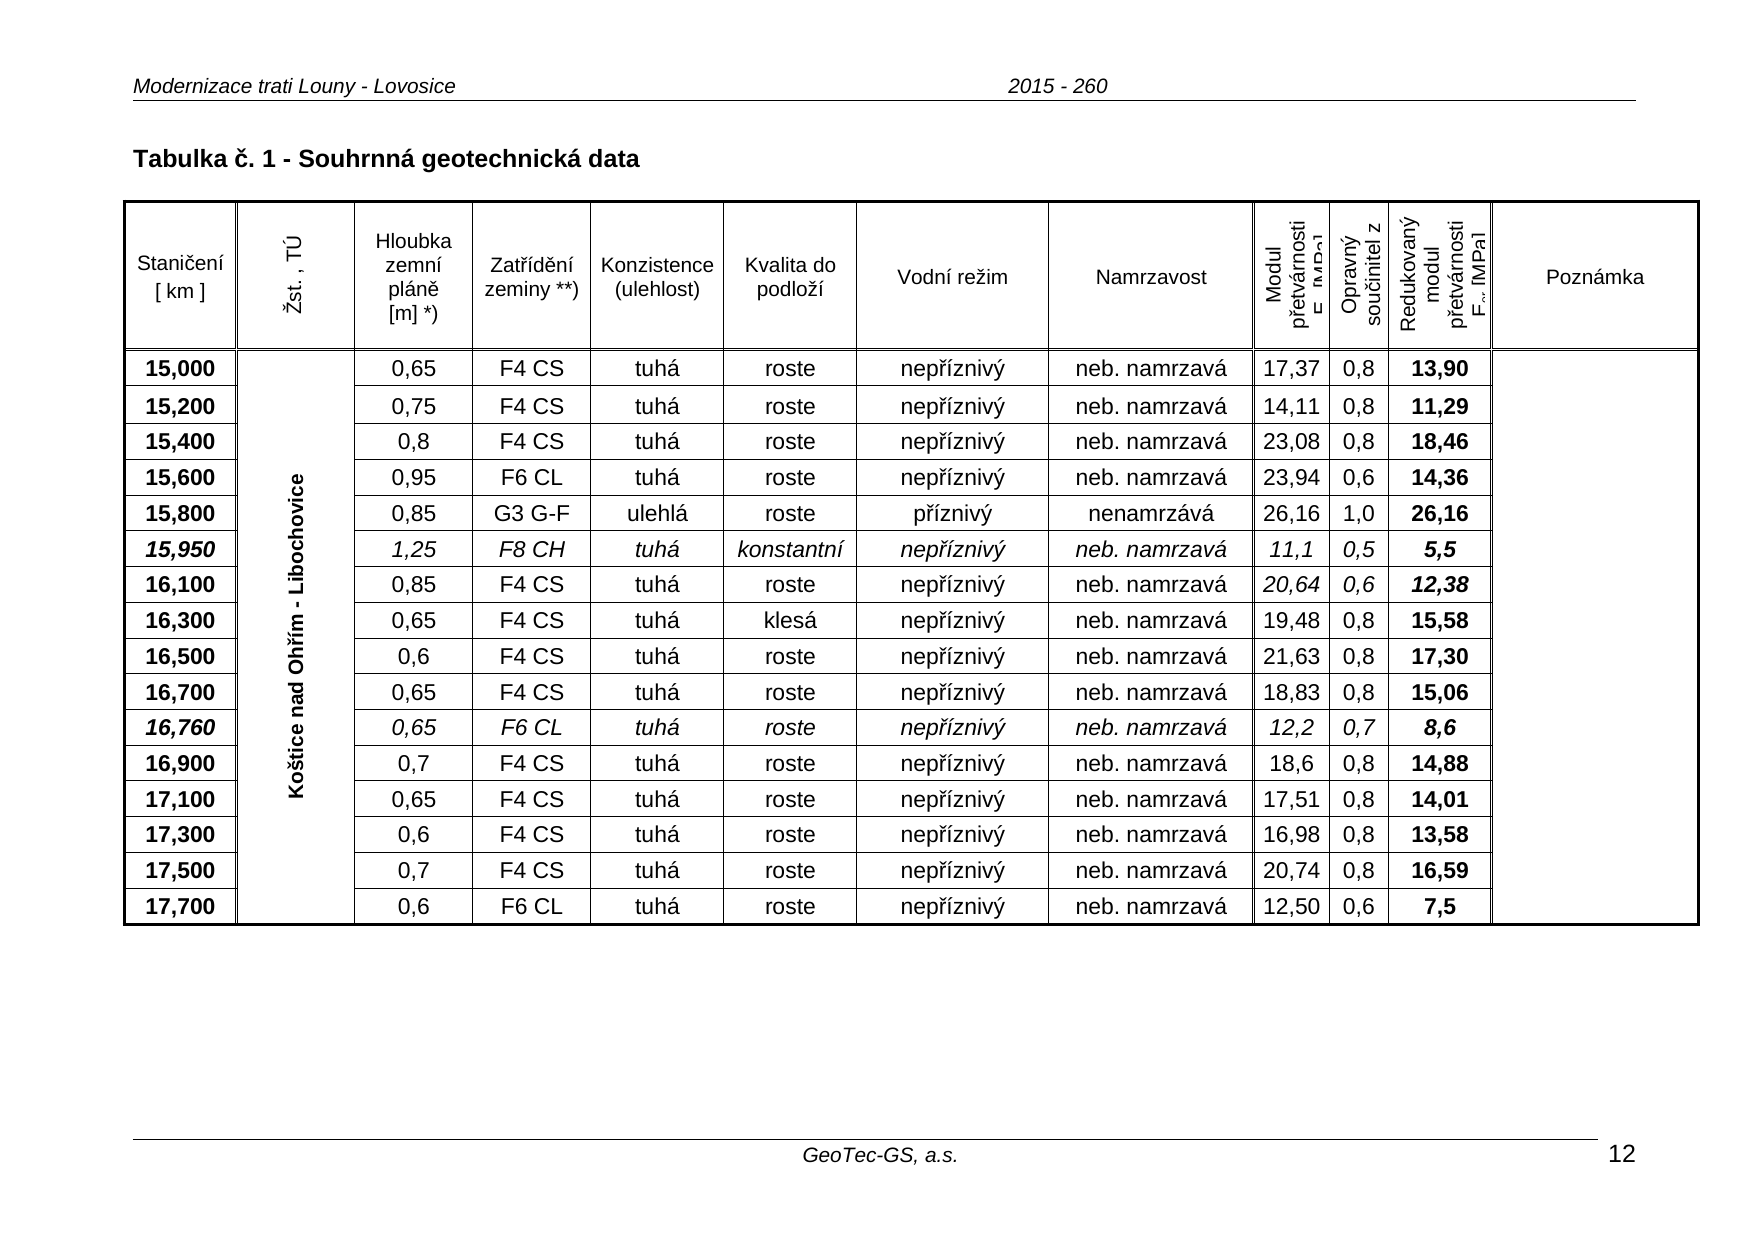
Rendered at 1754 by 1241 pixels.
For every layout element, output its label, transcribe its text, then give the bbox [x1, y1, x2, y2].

table_header Žst. , TÚ [238, 203, 354, 347]
table_cell 20,64 [1255, 567, 1329, 602]
table_cell 16,900 [126, 746, 235, 780]
table_cell 1,0 [1330, 496, 1388, 530]
table_cell 15,200 [126, 386, 235, 423]
table_cell F4 CS [473, 567, 590, 602]
table_cell tuhá [591, 817, 723, 852]
table_cell tuhá [591, 781, 723, 816]
table_cell nepříznivý [857, 781, 1048, 816]
table_cell 13,58 [1389, 817, 1490, 852]
table_cell 17,51 [1255, 781, 1329, 816]
table_cell nepříznivý [857, 853, 1048, 888]
table_header Poznámka [1493, 203, 1697, 347]
table_cell F4 CS [473, 817, 590, 852]
table_cell tuhá [591, 889, 723, 923]
table_cell neb. namrzavá [1049, 710, 1252, 745]
table_cell 18,83 [1255, 674, 1329, 709]
table_cell neb. namrzavá [1049, 639, 1252, 673]
table_cell 16,100 [126, 567, 235, 602]
table_cell F4 CS [473, 424, 590, 459]
table_cell 0,8 [1330, 351, 1388, 385]
table_cell roste [724, 460, 856, 494]
table_cell neb. namrzavá [1049, 853, 1252, 888]
table_cell F4 CS [473, 781, 590, 816]
table_cell F6 CL [473, 710, 590, 745]
table_cell 11,29 [1389, 386, 1490, 423]
table_cell 0,65 [355, 603, 472, 637]
table_cell 26,16 [1389, 496, 1490, 530]
table_cell 0,65 [355, 351, 472, 385]
table_cell 15,600 [126, 460, 235, 494]
table_cell nepříznivý [857, 460, 1048, 494]
table_cell tuhá [591, 853, 723, 888]
table_cell 0,8 [1330, 781, 1388, 816]
table_cell nepříznivý [857, 351, 1048, 385]
table_cell neb. namrzavá [1049, 889, 1252, 923]
table_cell F6 CL [473, 460, 590, 494]
table_cell 0,8 [1330, 639, 1388, 673]
table_cell neb. namrzavá [1049, 567, 1252, 602]
table_cell tuhá [591, 531, 723, 566]
table_cell 18,6 [1255, 746, 1329, 780]
table_cell 17,700 [126, 889, 235, 923]
table_cell 12,50 [1255, 889, 1329, 923]
table_cell tuhá [591, 386, 723, 423]
table_cell tuhá [591, 424, 723, 459]
table_cell 23,94 [1255, 460, 1329, 494]
table_cell tuhá [591, 460, 723, 494]
table_cell 0,6 [1330, 889, 1388, 923]
table_cell F4 CS [473, 674, 590, 709]
table_header Modul přetvárnosti Eo [MPa] [1255, 203, 1329, 347]
table_cell 20,74 [1255, 853, 1329, 888]
table_cell nepříznivý [857, 889, 1048, 923]
table_cell 15,950 [126, 531, 235, 566]
table_cell neb. namrzavá [1049, 674, 1252, 709]
table_cell 17,37 [1255, 351, 1329, 385]
table_cell 26,16 [1255, 496, 1329, 530]
table_cell 0,65 [355, 710, 472, 745]
table_cell ulehlá [591, 496, 723, 530]
table_cell roste [724, 853, 856, 888]
table_cell tuhá [591, 710, 723, 745]
table_cell roste [724, 496, 856, 530]
table_cell F4 CS [473, 603, 590, 637]
table_cell F6 CL [473, 889, 590, 923]
table_cell 16,700 [126, 674, 235, 709]
table_cell 13,90 [1389, 351, 1490, 385]
table_cell 0,5 [1330, 531, 1388, 566]
table_cell F8 CH [473, 531, 590, 566]
table_cell 0,85 [355, 567, 472, 602]
table_cell 17,100 [126, 781, 235, 816]
table_cell 0,8 [1330, 853, 1388, 888]
table_cell 14,88 [1389, 746, 1490, 780]
table_cell nepříznivý [857, 424, 1048, 459]
table_header Zatřídění zeminy **) [473, 203, 590, 347]
table_cell 16,59 [1389, 853, 1490, 888]
table_cell 0,8 [355, 424, 472, 459]
table_cell nepříznivý [857, 674, 1048, 709]
table_header Staničení [ km ] [126, 203, 235, 347]
table_cell F4 CS [473, 746, 590, 780]
table_cell nenamrzává [1049, 496, 1252, 530]
table_cell roste [724, 781, 856, 816]
table_cell roste [724, 710, 856, 745]
table_cell 14,11 [1255, 386, 1329, 423]
table_cell roste [724, 351, 856, 385]
table_cell 0,8 [1330, 603, 1388, 637]
table_cell konstantní [724, 531, 856, 566]
table_cell neb. namrzavá [1049, 603, 1252, 637]
table_cell roste [724, 424, 856, 459]
table_cell nepříznivý [857, 531, 1048, 566]
table_cell roste [724, 889, 856, 923]
table_cell neb. namrzavá [1049, 746, 1252, 780]
table_cell 0,65 [355, 781, 472, 816]
text Tabulka č. 1 - Souhrnná geotechnická data [133, 144, 1636, 173]
table_cell 0,6 [355, 639, 472, 673]
table_cell roste [724, 817, 856, 852]
table_cell tuhá [591, 567, 723, 602]
table_cell neb. namrzavá [1049, 817, 1252, 852]
table_header Opravný součinitel z [1330, 203, 1388, 347]
table_cell 19,48 [1255, 603, 1329, 637]
table_cell 1,25 [355, 531, 472, 566]
table_cell 5,5 [1389, 531, 1490, 566]
table_cell 11,1 [1255, 531, 1329, 566]
table_cell 7,5 [1389, 889, 1490, 923]
table_cell 12,2 [1255, 710, 1329, 745]
table_cell 0,8 [1330, 674, 1388, 709]
table_cell nepříznivý [857, 746, 1048, 780]
table_cell [1493, 351, 1697, 923]
table_cell 12,38 [1389, 567, 1490, 602]
table_cell příznivý [857, 496, 1048, 530]
table_cell neb. namrzavá [1049, 351, 1252, 385]
table_cell nepříznivý [857, 603, 1048, 637]
table_header Hloubka zemní pláně [m] *) [355, 203, 472, 347]
table_cell 0,6 [1330, 567, 1388, 602]
table_cell 8,6 [1389, 710, 1490, 745]
table_cell 16,300 [126, 603, 235, 637]
table_cell tuhá [591, 746, 723, 780]
table_cell 16,500 [126, 639, 235, 673]
table_cell F4 CS [473, 386, 590, 423]
table_cell 0,8 [1330, 424, 1388, 459]
table_cell nepříznivý [857, 567, 1048, 602]
table_cell 0,8 [1330, 386, 1388, 423]
table_cell 16,760 [126, 710, 235, 745]
table_header Kvalita do podloží [724, 203, 856, 347]
table_cell 17,300 [126, 817, 235, 852]
table_cell 0,8 [1330, 746, 1388, 780]
table_cell 0,85 [355, 496, 472, 530]
table_cell 0,6 [1330, 460, 1388, 494]
table_cell 0,7 [1330, 710, 1388, 745]
table_cell 17,30 [1389, 639, 1490, 673]
table_cell nepříznivý [857, 817, 1048, 852]
table_cell neb. namrzavá [1049, 531, 1252, 566]
table_cell 0,7 [355, 746, 472, 780]
table_cell F4 CS [473, 853, 590, 888]
table_cell klesá [724, 603, 856, 637]
table_cell 0,7 [355, 853, 472, 888]
table_header Vodní režim [857, 203, 1048, 347]
table_cell 0,6 [355, 889, 472, 923]
table_cell tuhá [591, 639, 723, 673]
table_header Konzistence (ulehlost) [591, 203, 723, 347]
table_cell tuhá [591, 603, 723, 637]
table_cell F4 CS [473, 351, 590, 385]
table_cell 15,06 [1389, 674, 1490, 709]
table_cell 16,98 [1255, 817, 1329, 852]
table_cell 14,01 [1389, 781, 1490, 816]
table_cell 0,6 [355, 817, 472, 852]
table_cell 0,8 [1330, 817, 1388, 852]
table_cell roste [724, 639, 856, 673]
table_cell 0,65 [355, 674, 472, 709]
table_header Namrzavost [1049, 203, 1252, 347]
table_cell roste [724, 746, 856, 780]
table_cell roste [724, 386, 856, 423]
table_cell F4 CS [473, 639, 590, 673]
table_cell Koštice nad Ohřím - Libochovice [238, 351, 354, 923]
table_cell nepříznivý [857, 710, 1048, 745]
table_cell neb. namrzavá [1049, 460, 1252, 494]
table_cell 14,36 [1389, 460, 1490, 494]
table_cell 0,75 [355, 386, 472, 423]
table_cell 15,400 [126, 424, 235, 459]
table_cell neb. namrzavá [1049, 424, 1252, 459]
table_cell 21,63 [1255, 639, 1329, 673]
table_cell 23,08 [1255, 424, 1329, 459]
table_cell 15,000 [126, 351, 235, 385]
table_cell roste [724, 674, 856, 709]
table_header Redukovaný modul přetvárnosti Eor [MPa] [1389, 203, 1490, 347]
table_cell neb. namrzavá [1049, 386, 1252, 423]
table_cell tuhá [591, 674, 723, 709]
table_cell nepříznivý [857, 386, 1048, 423]
table_cell roste [724, 567, 856, 602]
table_cell 17,500 [126, 853, 235, 888]
table_cell 0,95 [355, 460, 472, 494]
table_cell G3 G-F [473, 496, 590, 530]
table_cell nepříznivý [857, 639, 1048, 673]
table_cell 15,800 [126, 496, 235, 530]
table_cell 15,58 [1389, 603, 1490, 637]
table_cell 18,46 [1389, 424, 1490, 459]
table_cell tuhá [591, 351, 723, 385]
table_cell neb. namrzavá [1049, 781, 1252, 816]
